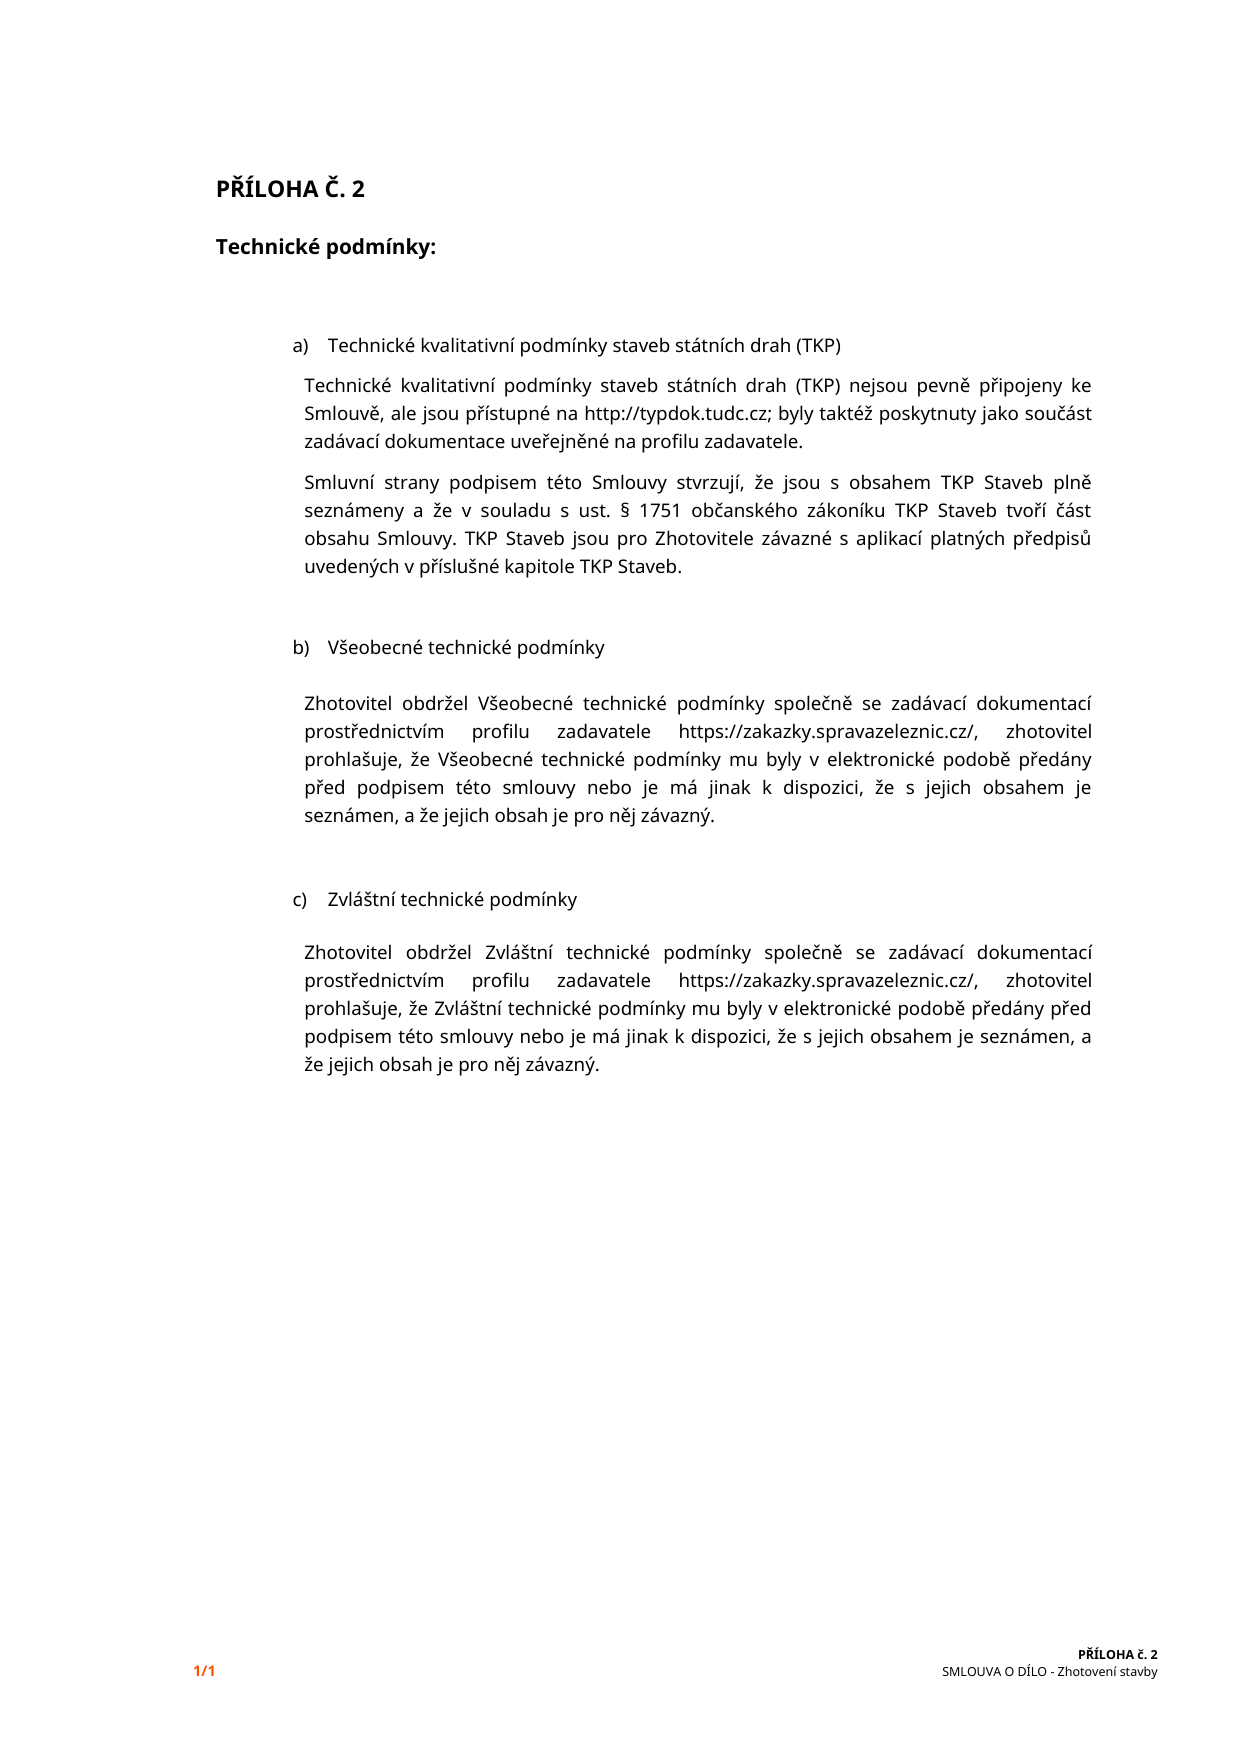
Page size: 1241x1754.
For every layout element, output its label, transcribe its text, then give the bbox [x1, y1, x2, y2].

list Technické kvalitativní podmínky staveb státních drah (TKP) [292, 332, 1093, 357]
text Příloha č. 2 [216, 172, 1093, 204]
text Technické podmínky: [216, 232, 1093, 260]
text Smluvní strany podpisem této Smlouvy stvrzují, že jsou s obsahem TKP Staveb plně seznámeny a že v souladu s ust. § 1751 občanského zákoníku TKP Staveb tvoří část obsahu Smlouvy. TKP Staveb jsou pro Zhotovitele závazné s aplikací platných předpisů uvedených v příslušné kapitole TKP Staveb. [304, 469, 1093, 578]
text Zvláštní technické podmínky [292, 886, 1093, 912]
list Zhotovitel obdržel Všeobecné technické podmínky společně se zadávací dokumentací prostřednictvím profilu zadavatele https://zakazky.spravazeleznic.cz/, zhotovitel prohlašuje, že Všeobecné technické podmínky mu byly v elektronické podobě předány před podpisem této smlouvy nebo je má jinak k dispozici, že s jejich obsahem je seznámen, a že jejich obsah je pro něj závazný. [304, 690, 1093, 828]
text Technické kvalitativní podmínky staveb státních drah (TKP) nejsou pevně připojeny ke Smlouvě, ale jsou přístupné na http://typdok.tudc.cz; byly taktéž poskytnuty jako součást zadávací dokumentace uveřejněné na profilu zadavatele. [304, 372, 1093, 454]
text Zhotovitel obdržel Zvláštní technické podmínky společně se zadávací dokumentací prostřednictvím profilu zadavatele https://zakazky.spravazeleznic.cz/, zhotovitel prohlašuje, že Zvláštní technické podmínky mu byly v elektronické podobě předány před podpisem této smlouvy nebo je má jinak k dispozici, že s jejich obsahem je seznámen, a že jejich obsah je pro něj závazný. [304, 939, 1093, 1077]
text Všeobecné technické podmínky [292, 634, 1093, 659]
